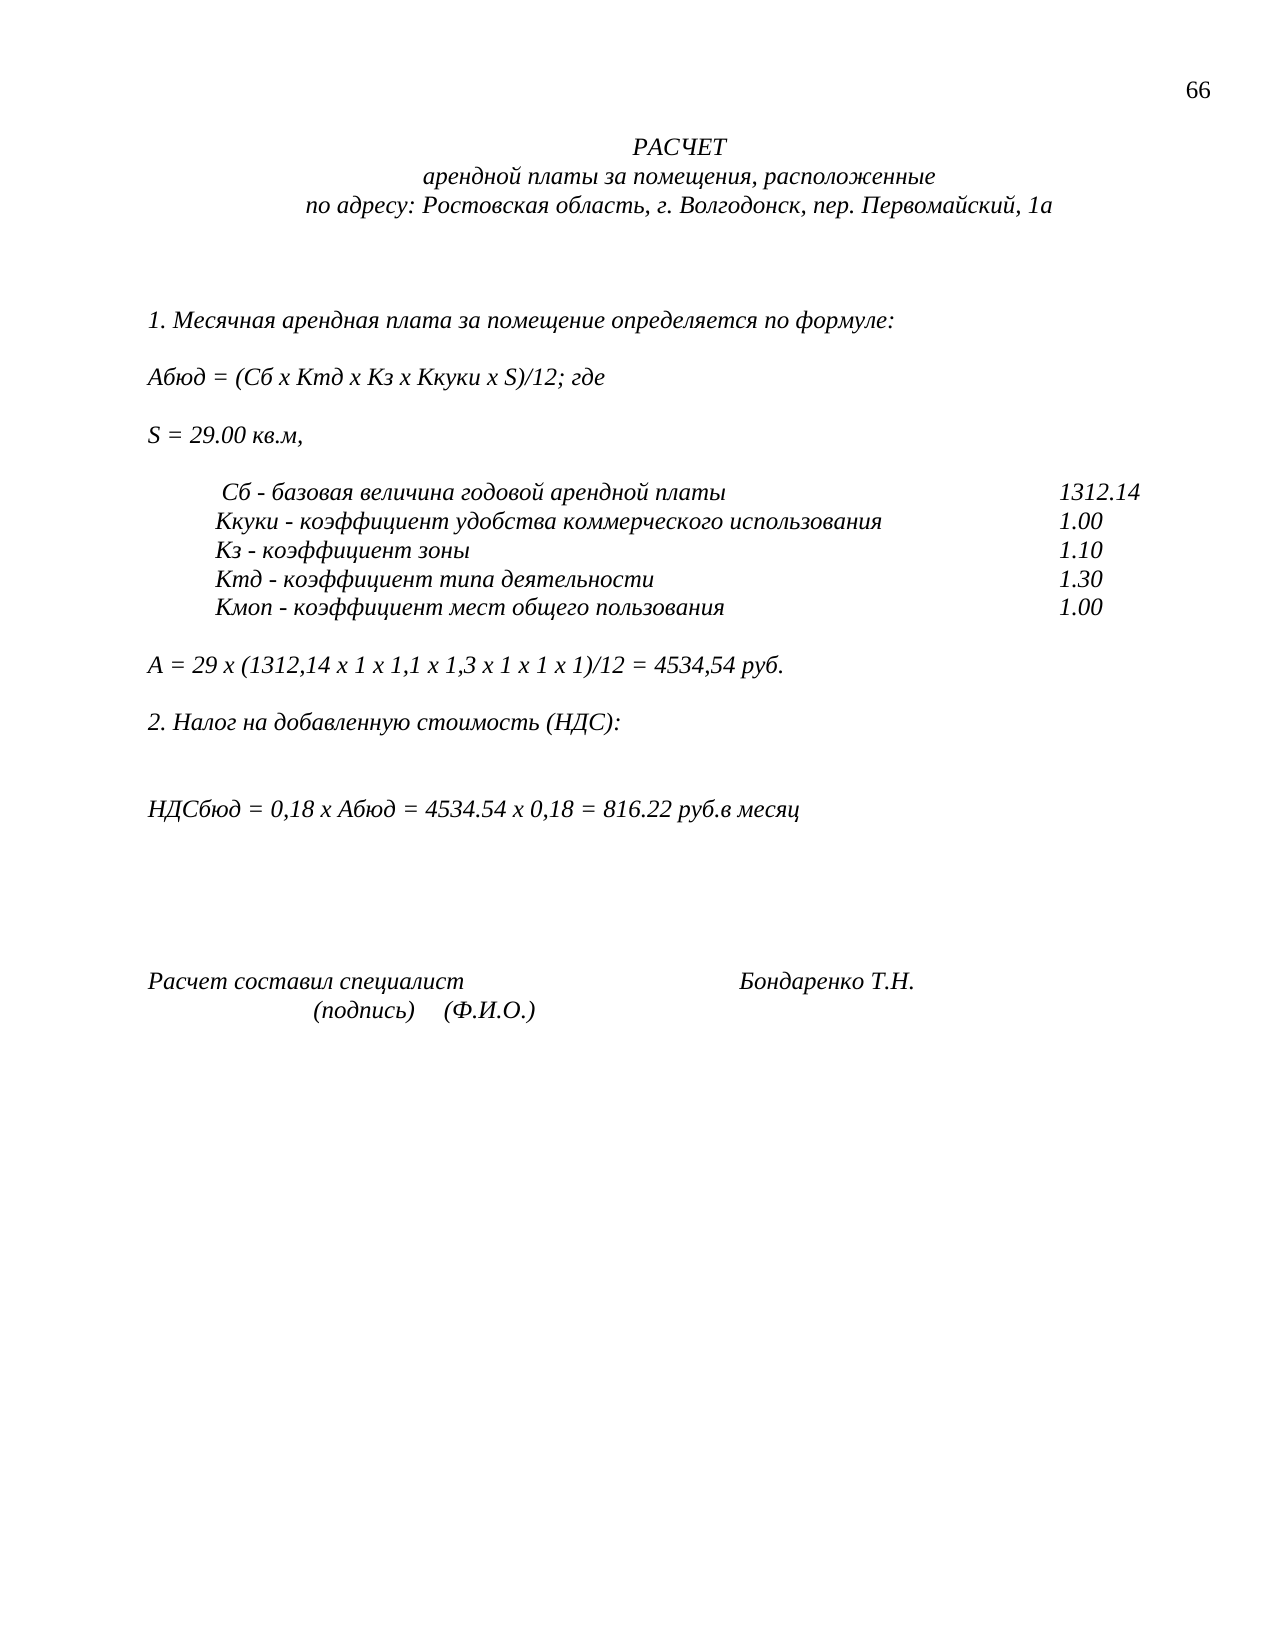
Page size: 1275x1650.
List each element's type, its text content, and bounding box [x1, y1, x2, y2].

table_cell 1.10 [1048, 535, 1222, 564]
text А = 29 x (1312,14 x 1 x 1,1 x 1,3 x 1 x 1 x 1)/12 = 4534,54 руб. [148, 650, 1211, 679]
table_cell Кмоп - коэффициент мест общего пользования [204, 593, 1048, 621]
table_cell 1.30 [1048, 564, 1222, 592]
text S = 29.00 кв.м, [148, 420, 1211, 449]
text арендной платы за помещения, расположенные [148, 161, 1211, 190]
text НДСбюд = 0,18 x Абюд = 4534.54 x 0,18 = 816.22 руб.в месяц [148, 794, 1211, 822]
table_cell Кз - коэффициент зоны [204, 535, 1048, 564]
table_cell Ктд - коэффициент типа деятельности [204, 564, 1048, 592]
text по адресу: Ростовская область, г. Волгодонск, пер. Первомайский, 1а [148, 190, 1211, 219]
text (подпись) (Ф.И.О.) [148, 995, 1211, 1024]
table_cell 1.00 [1048, 593, 1222, 621]
text РАСЧЕТ [148, 132, 1211, 161]
table_cell Ккуки - коэффициент удобства коммерческого использования [204, 506, 1048, 535]
text 2. Налог на добавленную стоимость (НДС): [148, 707, 1211, 736]
text Абюд = (Сб x Ктд x Кз x Ккуки x S)/12; где [148, 362, 1211, 391]
text Расчет составил специалист Бондаренко Т.Н. [148, 966, 1211, 995]
table_cell 1.00 [1048, 506, 1222, 535]
text 1. Месячная арендная плата за помещение определяется по формуле: [148, 305, 1211, 334]
table_header Сб - базовая величина годовой арендной платы [204, 478, 1048, 506]
table_header 1312.14 [1048, 478, 1222, 506]
